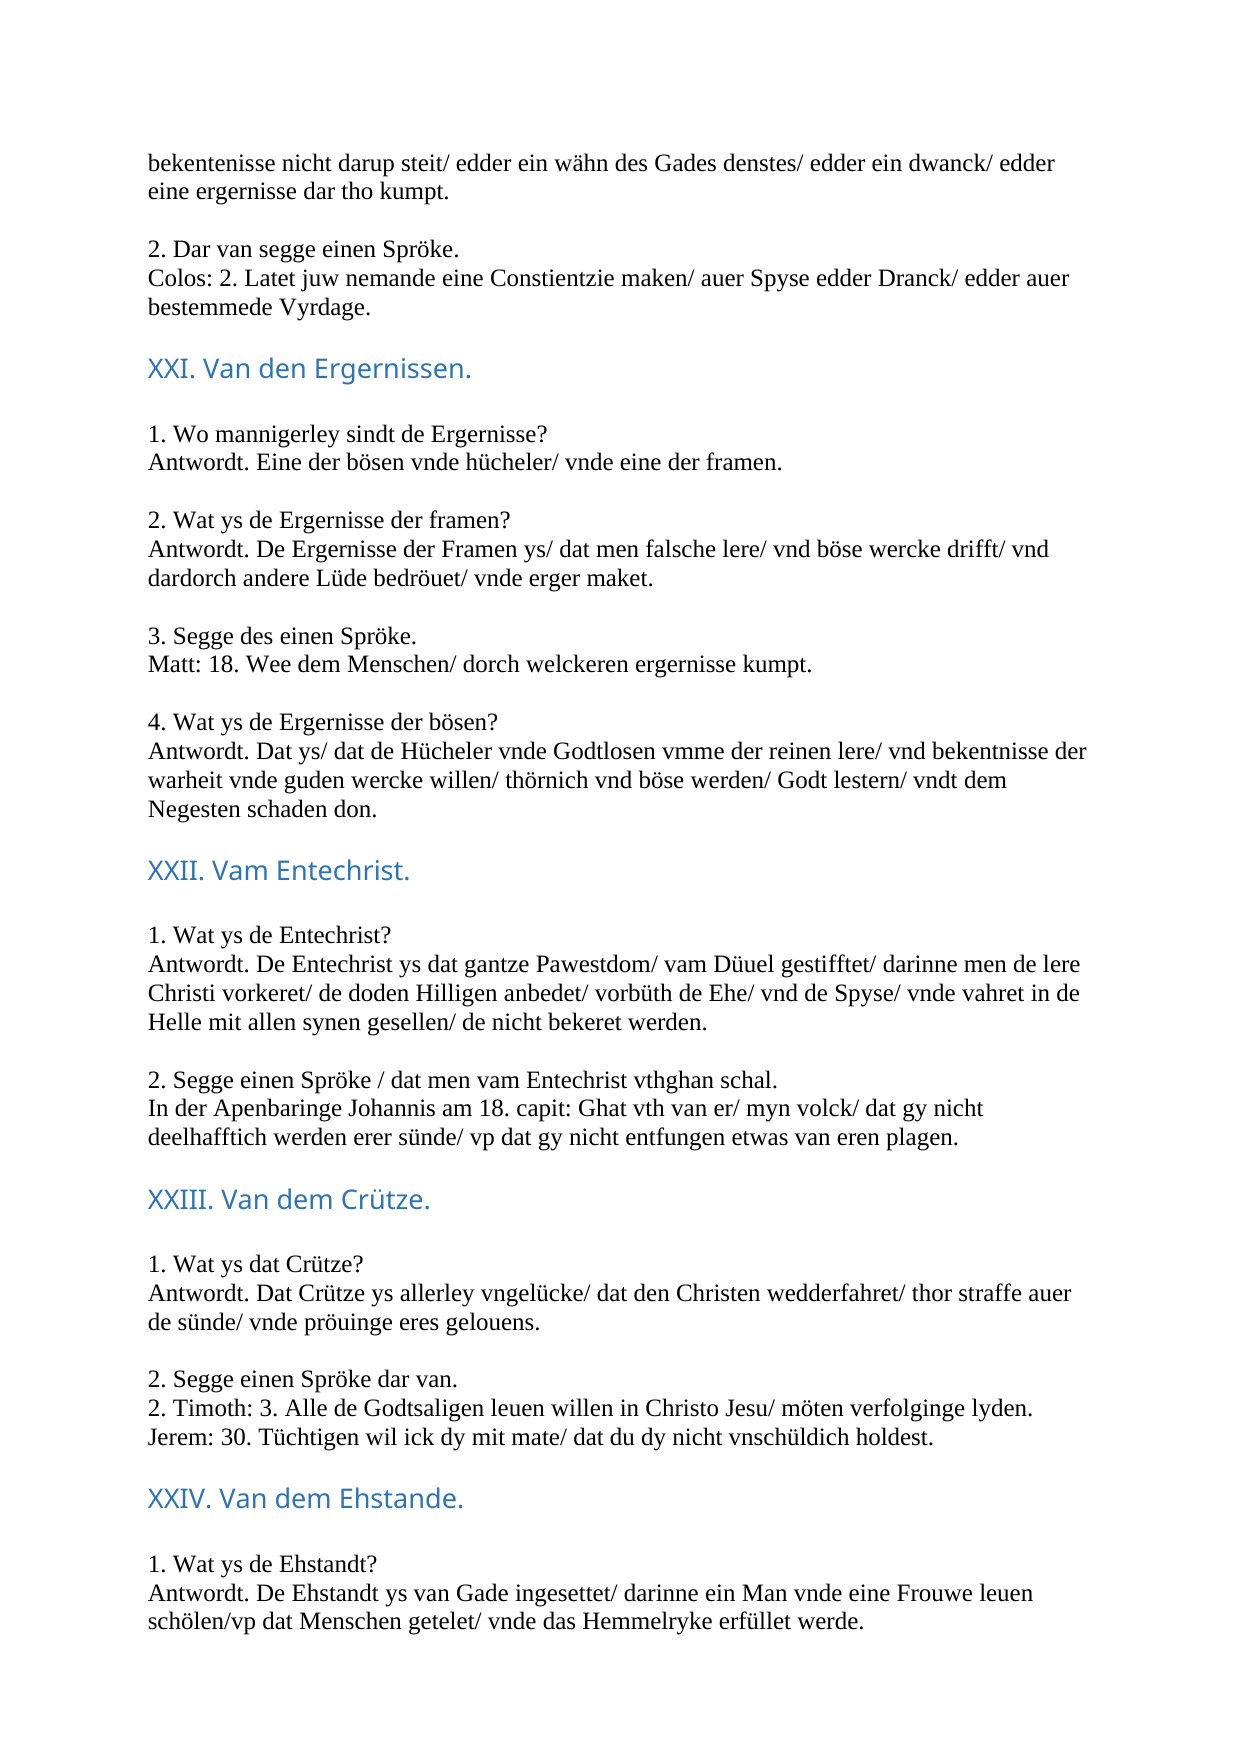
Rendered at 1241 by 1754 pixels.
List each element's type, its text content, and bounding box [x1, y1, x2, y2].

subtitle XXIII. Van dem Crütze. [148, 1180, 1093, 1217]
text 3. Segge des einen Spröke. Matt: 18. Wee dem Menschen/ dorch welckeren ergernisse kumpt. [148, 621, 1093, 678]
text 2. Segge einen Spröke dar van. 2. Timoth: 3. Alle de Godtsaligen leuen willen in Christo Jesu/ möten verfolginge lyden. Jerem: 30. Tüchtigen wil ick dy mit mate/ dat du dy nicht vnschüldich holdest. [148, 1364, 1093, 1451]
subtitle XXIV. Van dem Ehstande. [148, 1480, 1093, 1517]
text 2. Wat ys de Ergernisse der framen? Antwordt. De Ergernisse der Framen ys/ dat men falsche lere/ vnd böse wercke drifft/ vnd dardorch andere Lüde bedröuet/ vnde erger maket. [148, 505, 1093, 592]
text 2. Dar van segge einen Spröke. Colos: 2. Latet juw nemande eine Constientzie maken/ auer Spyse edder Dranck/ edder auer bestemmede Vyrdage. [148, 234, 1093, 321]
text 1. Wat ys de Entechrist? Antwordt. De Entechrist ys dat gantze Pawestdom/ vam Düuel gestifftet/ darinne men de lere Christi vorkeret/ de doden Hilligen anbedet/ vorbüth de Ehe/ vnd de Spyse/ vnde vahret in de Helle mit allen synen gesellen/ de nicht bekeret werden. [148, 921, 1093, 1036]
text 1. Wat ys de Ehstandt? Antwordt. De Ehstandt ys van Gade ingesettet/ darinne ein Man vnde eine Frouwe leuen schölen/vp dat Menschen getelet/ vnde das Hemmelryke erfüllet werde. [148, 1549, 1093, 1635]
subtitle XXI. Van den Ergernissen. [148, 350, 1093, 387]
text 2. Segge einen Spröke / dat men vam Entechrist vthghan schal. In der Apenbaringe Johannis am 18. capit: Ghat vth van er/ myn volck/ dat gy nicht deelhafftich werden erer sünde/ vp dat gy nicht entfungen etwas van eren plagen. [148, 1065, 1093, 1151]
subtitle XXII. Vam Entechrist. [148, 852, 1093, 888]
text 4. Wat ys de Ergernisse der bösen? Antwordt. Dat ys/ dat de Hücheler vnde Godtlosen vmme der reinen lere/ vnd bekentnisse der warheit vnde guden wercke willen/ thörnich vnd böse werden/ Godt lestern/ vndt dem Negesten schaden don. [148, 707, 1093, 822]
text 1. Wo mannigerley sindt de Ergernisse? Antwordt. Eine der bösen vnde hücheler/ vnde eine der framen. [148, 419, 1093, 476]
text 1. Wat ys dat Crütze? Antwordt. Dat Crütze ys allerley vngelücke/ dat den Christen wedderfahret/ thor straffe auer de sünde/ vnde pröuinge eres gelouens. [148, 1249, 1093, 1335]
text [148, 148, 1093, 205]
